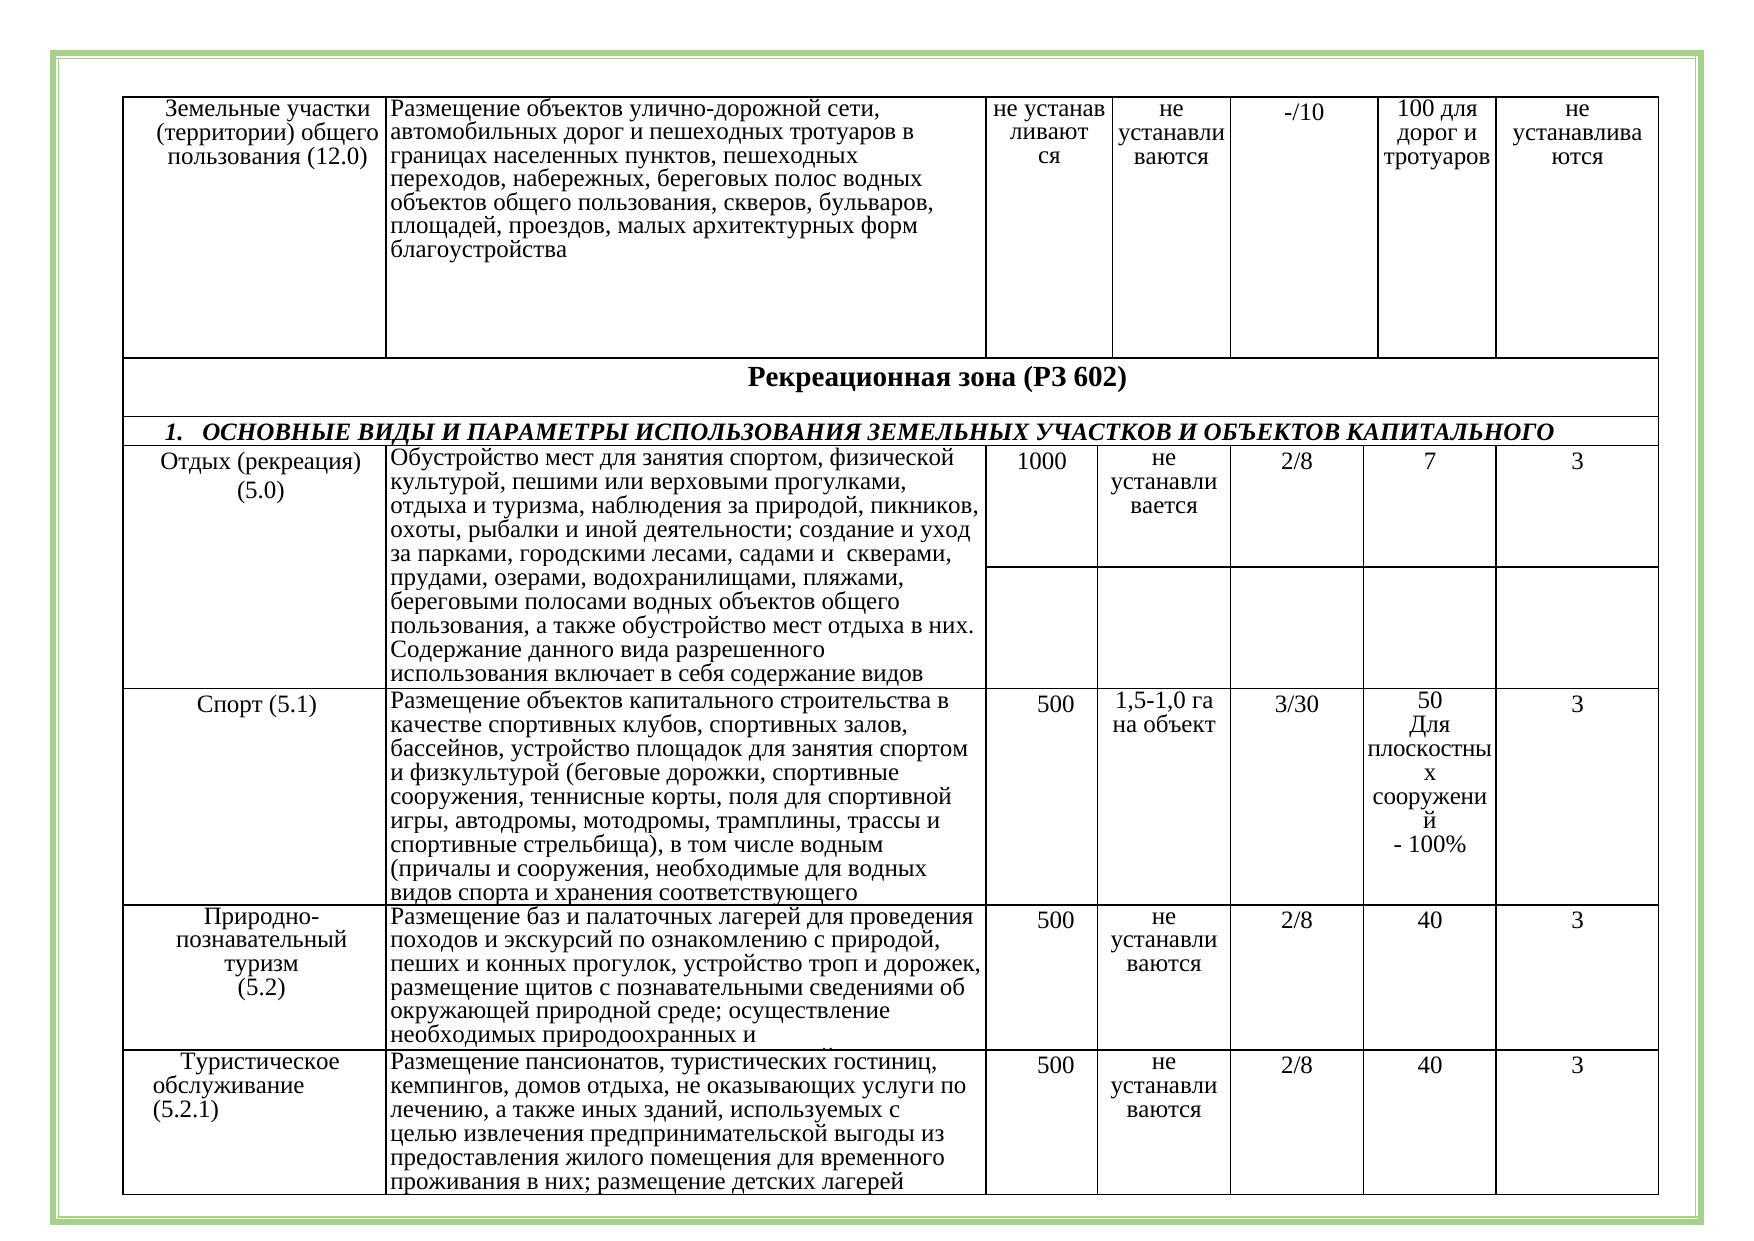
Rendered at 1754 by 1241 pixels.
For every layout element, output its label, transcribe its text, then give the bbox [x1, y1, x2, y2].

table_cell 3/30 [1231, 689, 1363, 904]
table_cell не устанавли вается [1098, 446, 1230, 566]
table_cell Спорт (5.1) [124, 689, 385, 904]
table_cell 3 [1497, 1051, 1658, 1193]
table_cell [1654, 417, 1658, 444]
table_cell 7 [1364, 446, 1495, 566]
table_cell 2/8 [1231, 446, 1363, 566]
table_cell -/10 [1231, 98, 1377, 357]
table_cell не устанавли ваются [1113, 98, 1230, 357]
table_cell [1098, 568, 1230, 688]
table_cell 1000 [987, 446, 1097, 566]
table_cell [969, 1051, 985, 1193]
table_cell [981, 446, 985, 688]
table_cell не устанавли ваются [1098, 906, 1230, 1049]
table_cell 100 для дорог и тротуаров [1379, 98, 1495, 357]
table_cell Отдых (рекреация) (5.0) [124, 446, 385, 688]
table_cell 2/8 [1231, 906, 1363, 1049]
table_cell 3 [1497, 689, 1658, 904]
table_cell [1364, 568, 1495, 688]
table_cell Туристическое обслуживание (5.2.1) [124, 1051, 385, 1193]
table_cell 500 [987, 1051, 1097, 1193]
table_cell не устанавливаются [1497, 98, 1658, 357]
table_cell 500 [987, 689, 1097, 904]
table_cell 3 [1497, 446, 1658, 566]
table_cell Размещение объектов улично-дорожной сети, автомобильных дорог и пешеходных тротуаров в границах населенных пунктов, пешеходных переходов, набережных, береговых полос водных объектов общего пользования, скверов, бульваров, площадей, проездов, малых архитектурных форм благоустройства [387, 98, 985, 357]
table_cell [1231, 568, 1363, 688]
table_cell 40 [1364, 1051, 1495, 1193]
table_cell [987, 98, 1112, 357]
table_cell Рекреационная зона (РЗ 602) [124, 359, 1658, 416]
table_cell Природно- познавательный туризм (5.2) [124, 906, 385, 1049]
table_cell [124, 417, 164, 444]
table_cell 500 [987, 906, 1097, 1049]
table_cell 3 [1497, 906, 1658, 1049]
table_cell 1,5-1,0 га на объект [1098, 689, 1230, 904]
table_cell 2/8 [1231, 1051, 1363, 1193]
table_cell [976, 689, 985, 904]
table_cell 40 [1364, 906, 1495, 1049]
table_cell [1497, 568, 1658, 688]
table_cell 50 Для плоскостны х сооружений - 100% [1364, 689, 1495, 904]
table_cell [987, 568, 1097, 688]
table_cell не устанавли ваются [1098, 1051, 1230, 1193]
table_cell Земельные участки (территории) общего пользования (12.0) [124, 98, 385, 357]
